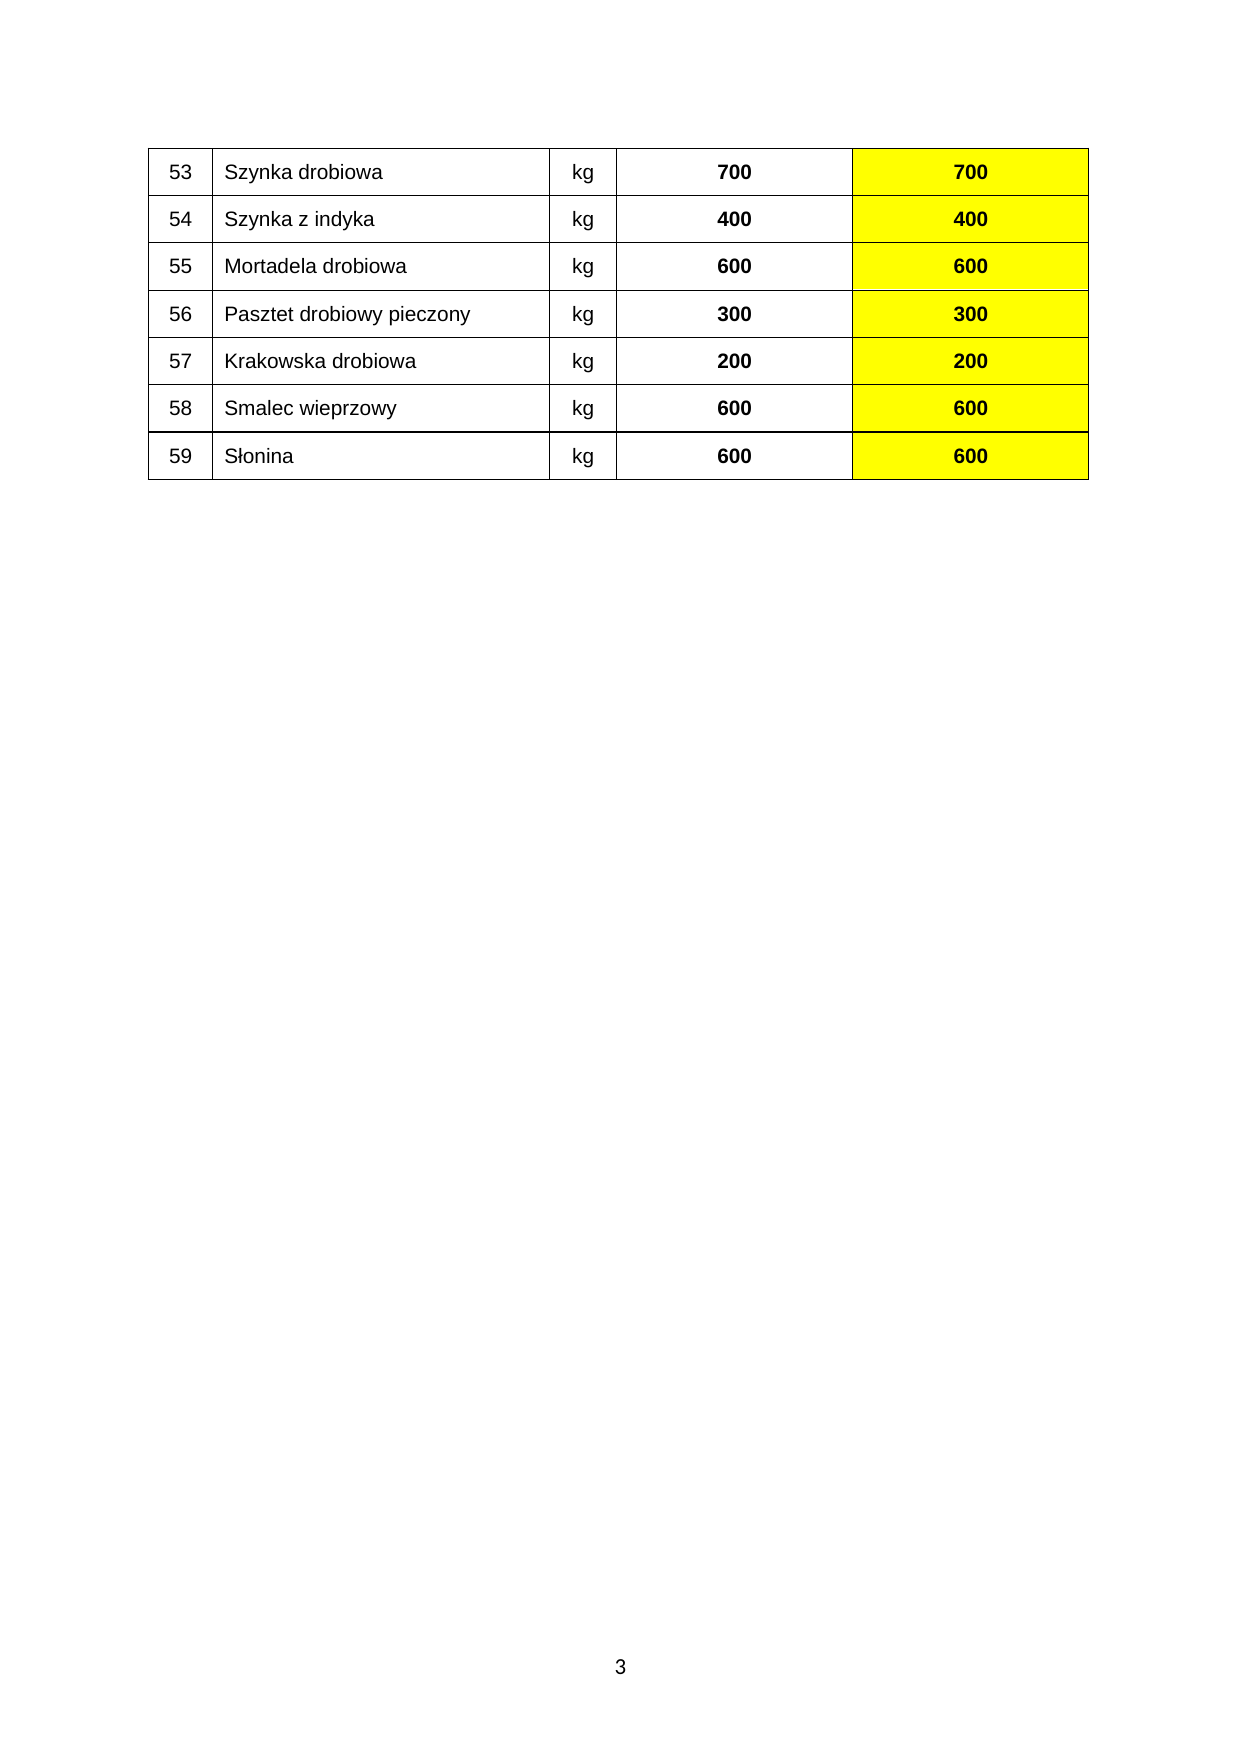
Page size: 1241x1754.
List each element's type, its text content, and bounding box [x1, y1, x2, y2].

table_cell kg [550, 338, 616, 384]
table_cell 400 [617, 196, 852, 242]
table_cell kg [550, 196, 616, 242]
table_cell 59 [149, 433, 212, 479]
table_cell kg [550, 385, 616, 431]
table_cell 700 [617, 149, 852, 195]
table_cell 55 [149, 243, 212, 289]
table_cell 600 [617, 385, 852, 431]
table_cell 300 [617, 291, 852, 337]
table_cell 600 [617, 433, 852, 479]
table_cell Krakowska drobiowa [213, 338, 549, 384]
table_cell Szynka z indyka [213, 196, 549, 242]
table_cell 56 [149, 291, 212, 337]
table_cell kg [550, 291, 616, 337]
table_cell 400 [853, 196, 1088, 242]
table_cell Pasztet drobiowy pieczony [213, 291, 549, 337]
table_cell 600 [853, 433, 1088, 479]
table_cell 600 [853, 385, 1088, 431]
table_cell 53 [149, 149, 212, 195]
table_cell 600 [617, 243, 852, 289]
table_cell 300 [853, 291, 1088, 337]
table_cell kg [550, 149, 616, 195]
table_cell 57 [149, 338, 212, 384]
table_cell 200 [617, 338, 852, 384]
table_cell Szynka drobiowa [213, 149, 549, 195]
table_cell kg [550, 433, 616, 479]
table_cell 700 [853, 149, 1088, 195]
table_cell Mortadela drobiowa [213, 243, 549, 289]
table_cell 58 [149, 385, 212, 431]
table_cell 600 [853, 243, 1088, 289]
table_cell 200 [853, 338, 1088, 384]
table_cell Smalec wieprzowy [213, 385, 549, 431]
table_cell 54 [149, 196, 212, 242]
table_cell kg [550, 243, 616, 289]
table_cell Słonina [213, 433, 549, 479]
